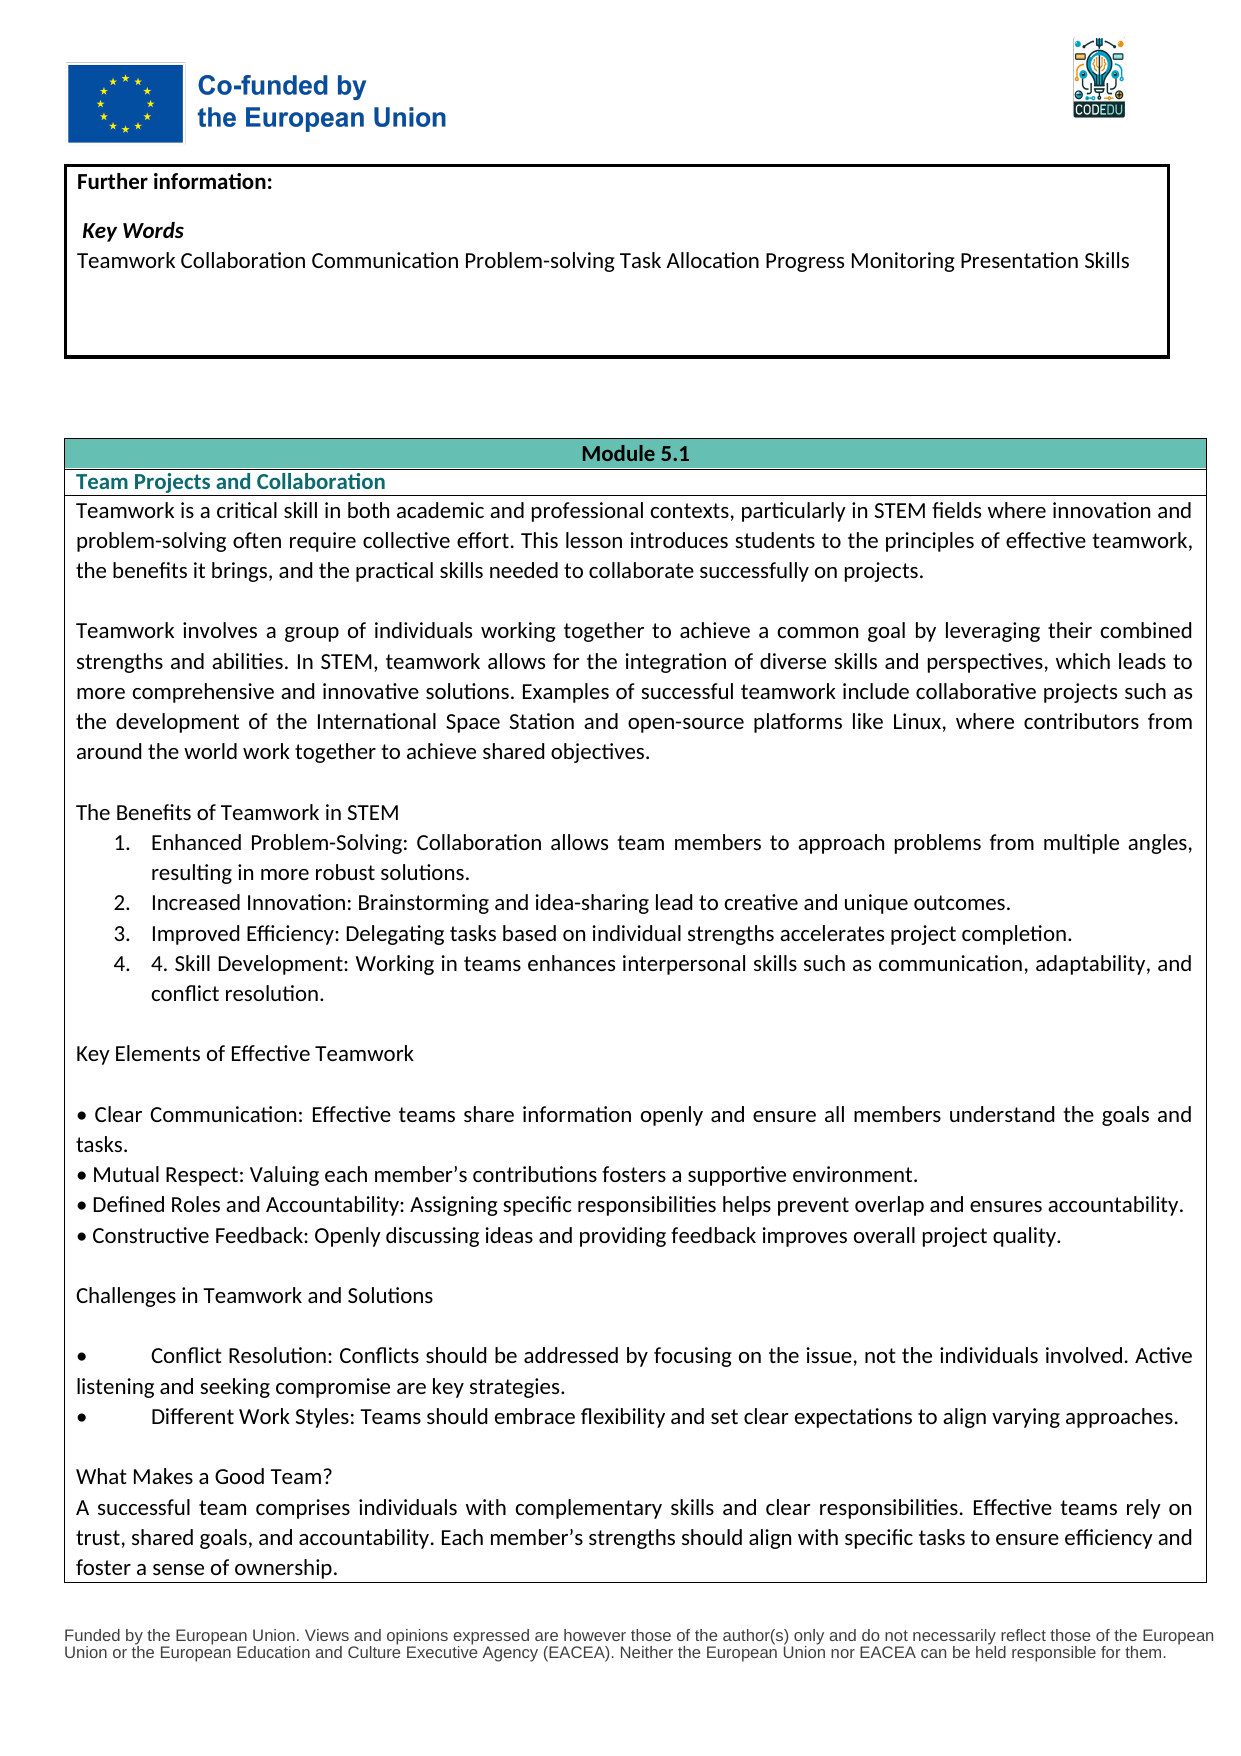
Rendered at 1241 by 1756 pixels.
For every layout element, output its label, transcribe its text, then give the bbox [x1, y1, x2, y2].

table_header Module 5.1 [65, 439, 1206, 468]
picture [63, 61, 475, 148]
table_cell Further information: Key Words Teamwork Collaboration Communication Problem-solving Task Allocation Progress Monitoring Presentation Skills [67, 167, 1167, 355]
picture [1028, 9, 1170, 164]
table_cell Team Projects and Collaboration [65, 470, 1206, 495]
